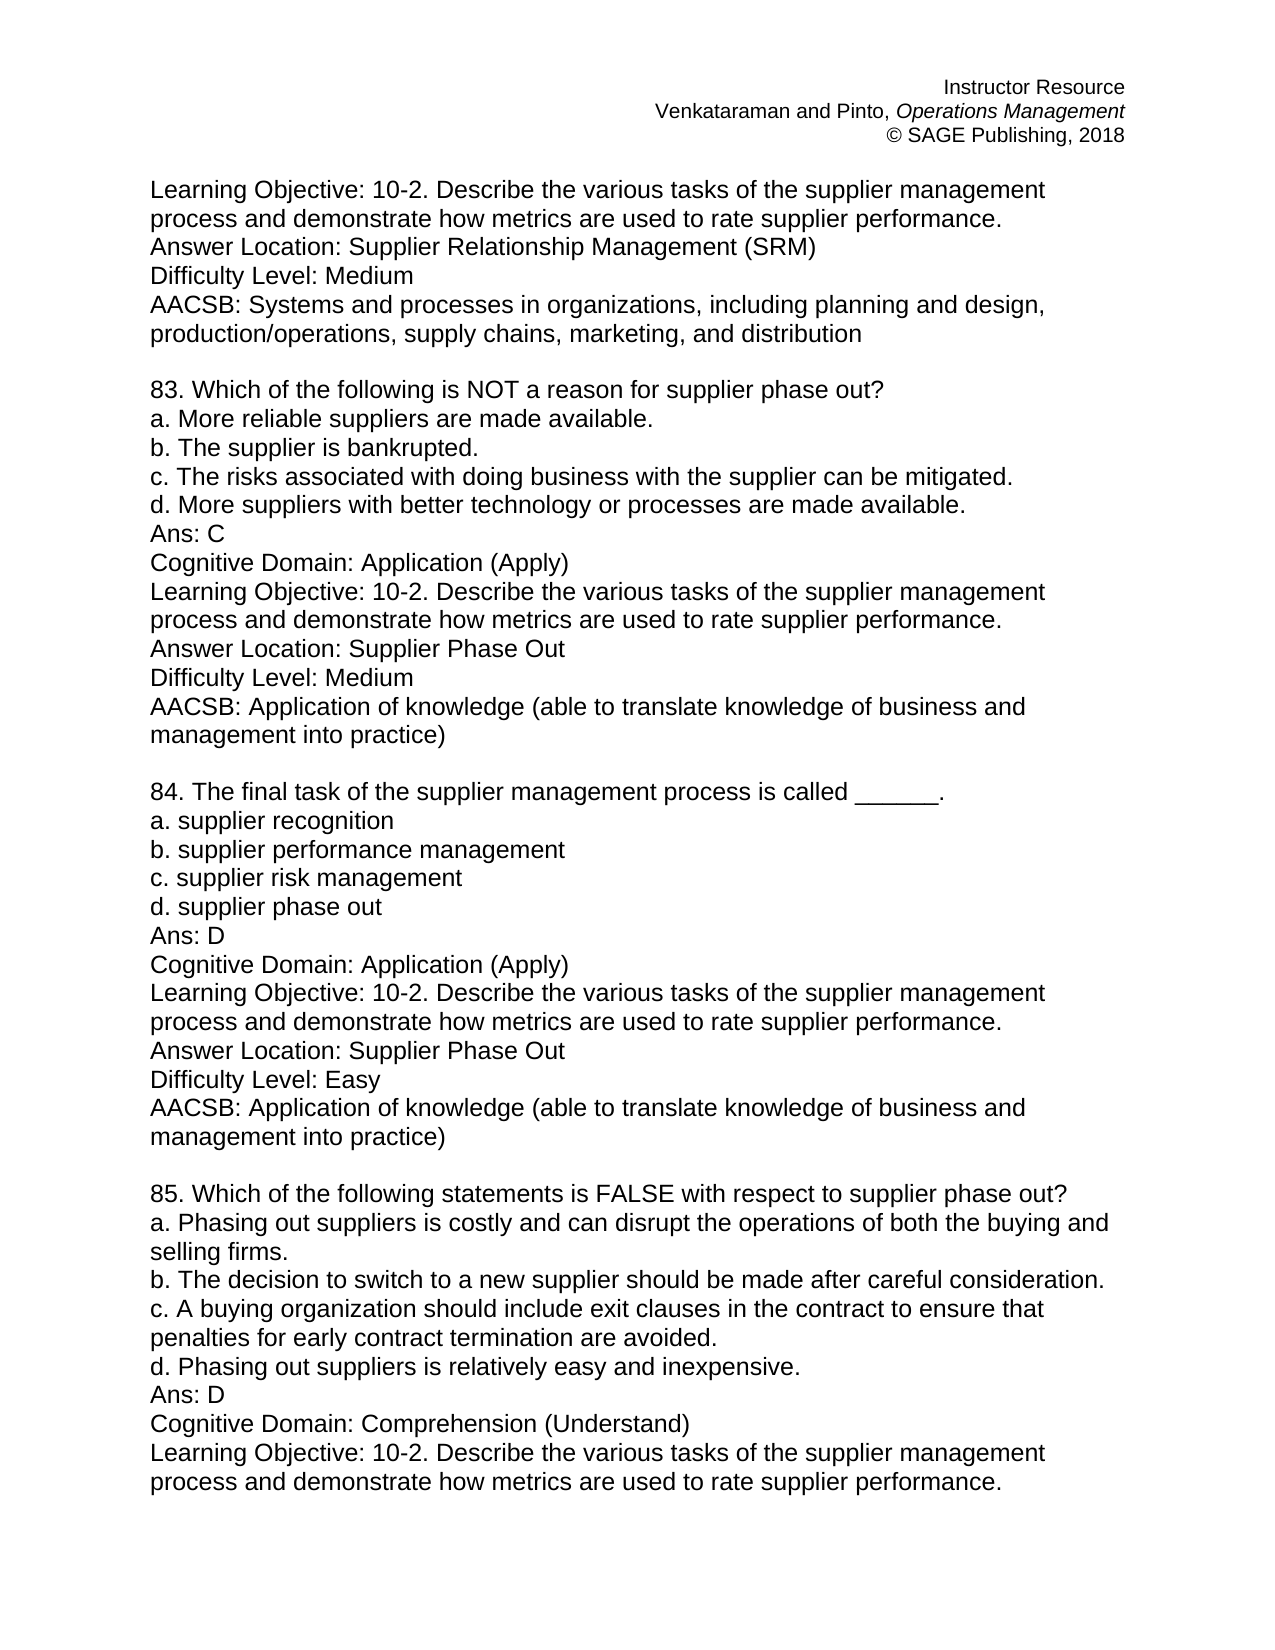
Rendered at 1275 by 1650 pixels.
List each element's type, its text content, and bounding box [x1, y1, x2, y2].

text b. The decision to switch to a new supplier should be made after careful consideration. [150, 1265, 1125, 1294]
text c. supplier risk management [150, 863, 1125, 892]
text Ans: D [150, 1380, 1125, 1409]
text Difficulty Level: Medium [150, 663, 1125, 692]
text Learning Objective: 10-2. Describe the various tasks of the supplier management process and demonstrate how metrics are used to rate supplier performance. [150, 577, 1125, 634]
text Difficulty Level: Easy [150, 1065, 1125, 1093]
text Learning Objective: 10-2. Describe the various tasks of the supplier management process and demonstrate how metrics are used to rate supplier performance. [150, 1438, 1125, 1495]
text AACSB: Application of knowledge (able to translate knowledge of business and management into practice) [150, 692, 1125, 749]
text a. supplier recognition [150, 806, 1125, 835]
text Difficulty Level: Medium [150, 261, 1125, 290]
text Learning Objective: 10-2. Describe the various tasks of the supplier management process and demonstrate how metrics are used to rate supplier performance. [150, 175, 1125, 232]
text a. More reliable suppliers are made available. [150, 404, 1125, 433]
text b. The supplier is bankrupted. [150, 433, 1125, 462]
text 83. Which of the following is NOT a reason for supplier phase out? [150, 375, 1125, 404]
text Cognitive Domain: Application (Apply) [150, 548, 1125, 577]
text Learning Objective: 10-2. Describe the various tasks of the supplier management process and demonstrate how metrics are used to rate supplier performance. [150, 978, 1125, 1036]
text Answer Location: Supplier Phase Out [150, 1036, 1125, 1065]
text 84. The final task of the supplier management process is called ______. [150, 777, 1125, 806]
text 85. Which of the following statements is FALSE with respect to supplier phase out? [150, 1179, 1125, 1208]
text Answer Location: Supplier Relationship Management (SRM) [150, 232, 1125, 261]
text Cognitive Domain: Comprehension (Understand) [150, 1409, 1125, 1438]
text d. More suppliers with better technology or processes are made available. [150, 490, 1125, 519]
text AACSB: Systems and processes in organizations, including planning and design, production/operations, supply chains, marketing, and distribution [150, 290, 1125, 347]
text Cognitive Domain: Application (Apply) [150, 950, 1125, 978]
text Ans: D [150, 921, 1125, 950]
text d. Phasing out suppliers is relatively easy and inexpensive. [150, 1351, 1125, 1380]
text c. A buying organization should include exit clauses in the contract to ensure that penalties for early contract termination are avoided. [150, 1294, 1125, 1351]
text a. Phasing out suppliers is costly and can disrupt the operations of both the buying and selling firms. [150, 1208, 1125, 1265]
text b. supplier performance management [150, 835, 1125, 863]
text d. supplier phase out [150, 892, 1125, 921]
text c. The risks associated with doing business with the supplier can be mitigated. [150, 462, 1125, 490]
text AACSB: Application of knowledge (able to translate knowledge of business and management into practice) [150, 1093, 1125, 1151]
text Ans: C [150, 519, 1125, 548]
text Answer Location: Supplier Phase Out [150, 634, 1125, 663]
